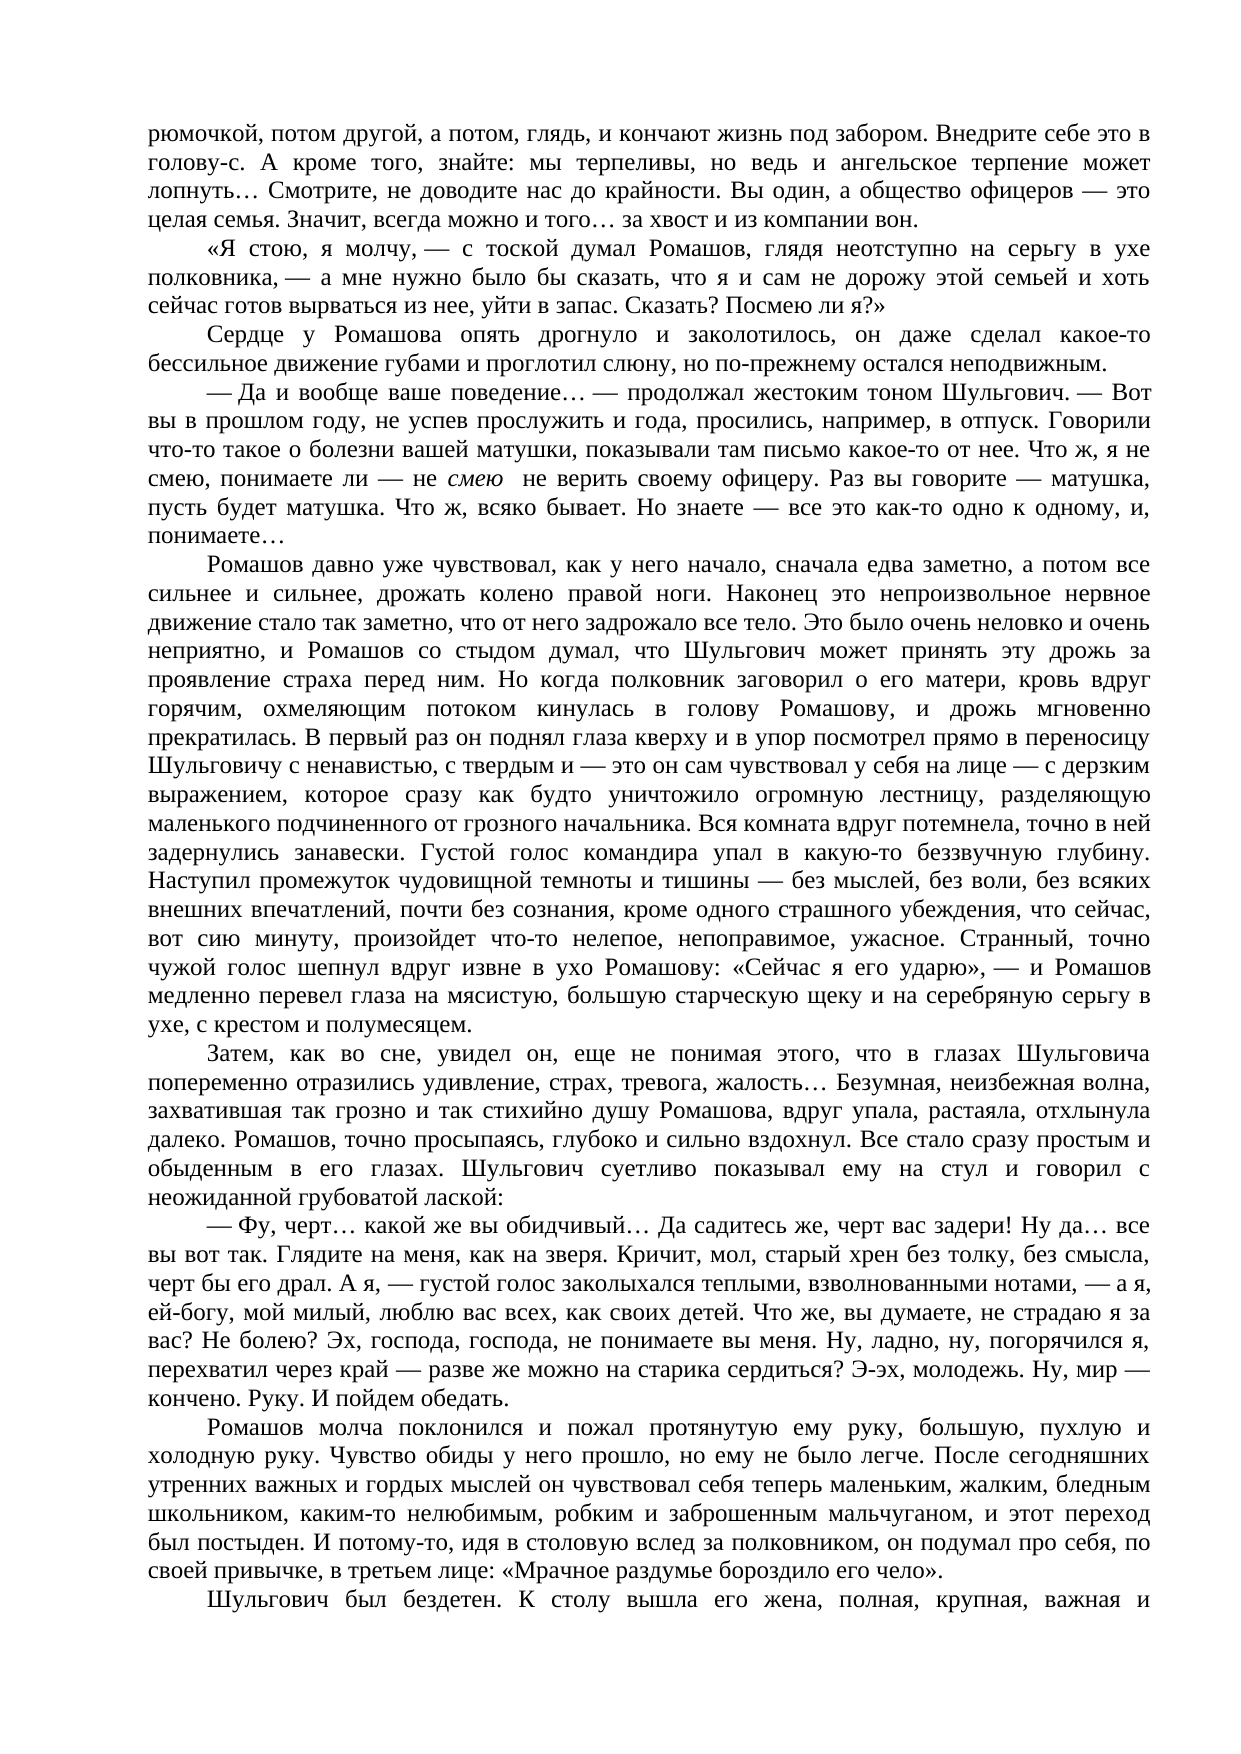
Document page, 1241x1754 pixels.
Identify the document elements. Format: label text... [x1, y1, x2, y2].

text — Фу, черт… какой же вы обидчивый… Да садитесь же, черт вас задери! Ну да… все вы вот так. Глядите на меня, как на зверя. Кричит, мол, старый хрен без толку, без смысла, черт бы его драл. А я, — густой голос заколыхался теплыми, взволнованными нотами, — а я, ей-богу, мой милый, люблю вас всех, как своих детей. Что же, вы думаете, не страдаю я за вас? Не болею? Эх, господа, господа, не понимаете вы меня. Ну, ладно, ну, погорячился я, перехватил через край — разве же можно на старика сердиться? Э-эх, молодежь. Ну, мир — кончено. Руку. И пойдем обедать. [148, 1211, 1152, 1412]
text Ромашов давно уже чувствовал, как у него начало, сначала едва заметно, а потом все сильнее и сильнее, дрожать колено правой ноги. Наконец это непроизвольное нервное движение стало так заметно, что от него задрожало все тело. Это было очень неловко и очень неприятно, и Ромашов со стыдом думал, что Шульгович может принять эту дрожь за проявление страха перед ним. Но когда полковник заговорил о его матери, кровь вдруг горячим, охмеляющим потоком кинулась в голову Ромашову, и дрожь мгновенно прекратилась. В первый раз он поднял глаза кверху и в упор посмотрел прямо в переносицу Шульговичу с ненавистью, с твердым и — это он сам чувствовал у себя на лице — с дерзким выражением, которое сразу как будто уничтожило огромную лестницу, разделяющую маленького подчиненного от грозного начальника. Вся комната вдруг потемнела, точно в ней задернулись занавески. Густой голос командира упал в какую-то беззвучную глубину. Наступил промежуток чудовищной темноты и тишины — без мыслей, без воли, без всяких внешних впечатлений, почти без сознания, кроме одного страшного убеждения, что сейчас, вот сию минуту, произойдет что-то нелепое, непоправимое, ужасное. Странный, точно чужой голос шепнул вдруг извне в ухо Ромашову: «Сейчас я его ударю», — и Ромашов медленно перевел глаза на мясистую, большую старческую щеку и на серебряную серьгу в ухе, с крестом и полумесяцем. [148, 549, 1152, 1038]
text — Да и вообще ваше поведение… — продолжал жестоким тоном Шульгович. — Вот вы в прошлом году, не успев прослужить и года, просились, например, в отпуск. Говорили что-то такое о болезни вашей матушки, показывали там письмо какое-то от нее. Что ж, я не смею, понимаете ли — не смею не верить своему офицеру. Раз вы говорите — матушка, пусть будет матушка. Что ж, всяко бывает. Но знаете — все это как-то одно к одному, и, понимаете… [148, 377, 1152, 549]
text «Я стою, я молчу, — с тоской думал Ромашов, глядя неотступно на серьгу в ухе полковника, — а мне нужно было бы сказать, что я и сам не дорожу этой семьей и хоть сейчас готов вырваться из нее, уйти в запас. Сказать? Посмею ли я?» [148, 233, 1152, 319]
text Ромашов молча поклонился и пожал протянутую ему руку, большую, пухлую и холодную руку. Чувство обиды у него прошло, но ему не было легче. После сегодняшних утренних важных и гордых мыслей он чувствовал себя теперь маленьким, жалким, бледным школьником, каким-то нелюбимым, робким и заброшенным мальчуганом, и этот переход был постыден. И потому-то, идя в столовую вслед за полковником, он подумал про себя, по своей привычке, в третьем лице: «Мрачное раздумье бороздило его чело». [148, 1412, 1152, 1584]
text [148, 1584, 1152, 1613]
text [148, 118, 1152, 233]
text Сердце у Ромашова опять дрогнуло и заколотилось, он даже сделал какое-то бессильное движение губами и проглотил слюну, но по-прежнему остался неподвижным. [148, 319, 1152, 377]
text Затем, как во сне, увидел он, еще не понимая этого, что в глазах Шульговича попеременно отразились удивление, страх, тревога, жалость… Безумная, неизбежная волна, захватившая так грозно и так стихийно душу Ромашова, вдруг упала, растаяла, отхлынула далеко. Ромашов, точно просыпаясь, глубоко и сильно вздохнул. Все стало сразу простым и обыденным в его глазах. Шульгович суетливо показывал ему на стул и говорил с неожиданной грубоватой лаской: [148, 1038, 1152, 1211]
